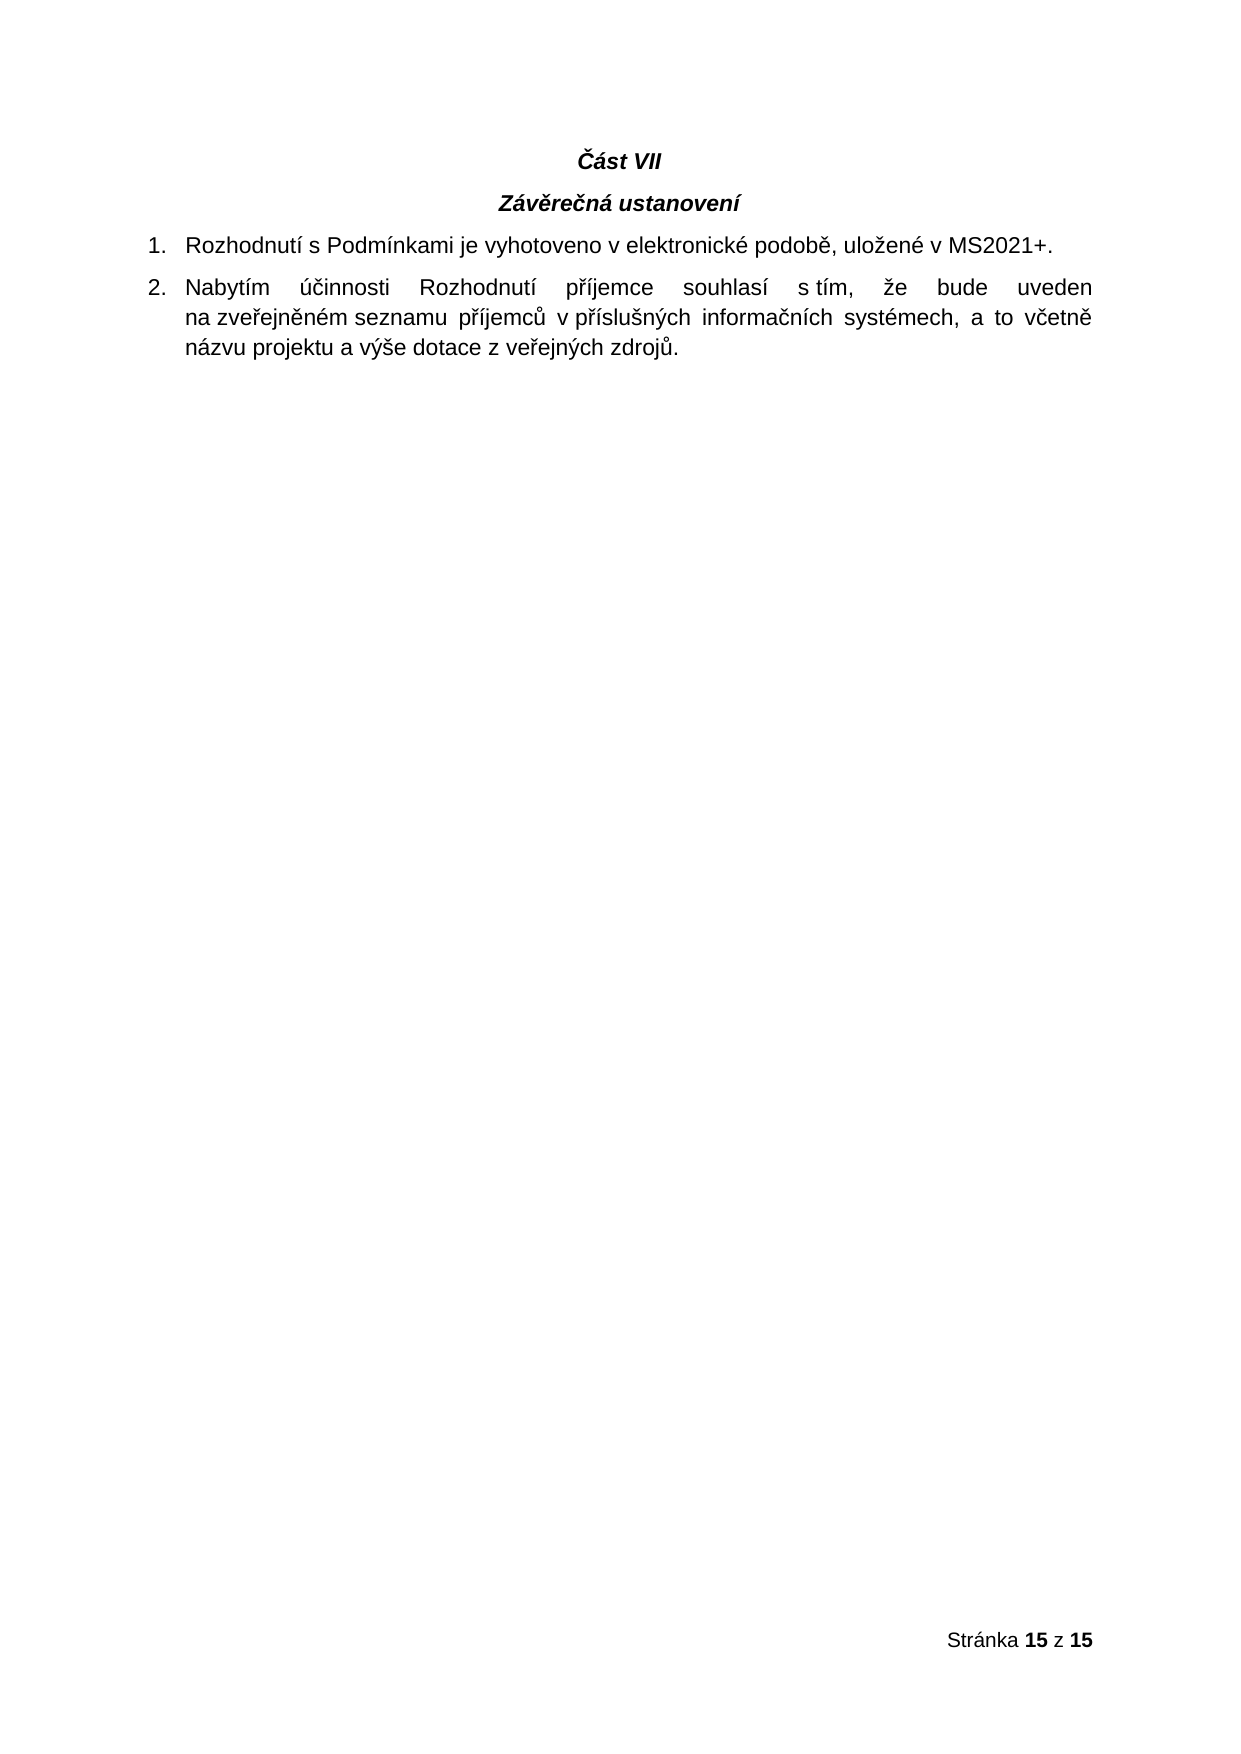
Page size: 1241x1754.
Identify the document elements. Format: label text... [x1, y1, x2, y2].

list Rozhodnutí s Podmínkami je vyhotoveno v elektronické podobě, uložené v MS2021+. [148, 232, 1093, 258]
text Závěrečná ustanovení [148, 190, 1093, 216]
text Část VII [148, 148, 1093, 174]
list Nabytím účinnosti Rozhodnutí příjemce souhlasí s tím, že bude uveden na zveřejněném seznamu příjemců v příslušných informačních systémech, a to včetně názvu projektu a výše dotace z veřejných zdrojů. [148, 274, 1093, 360]
